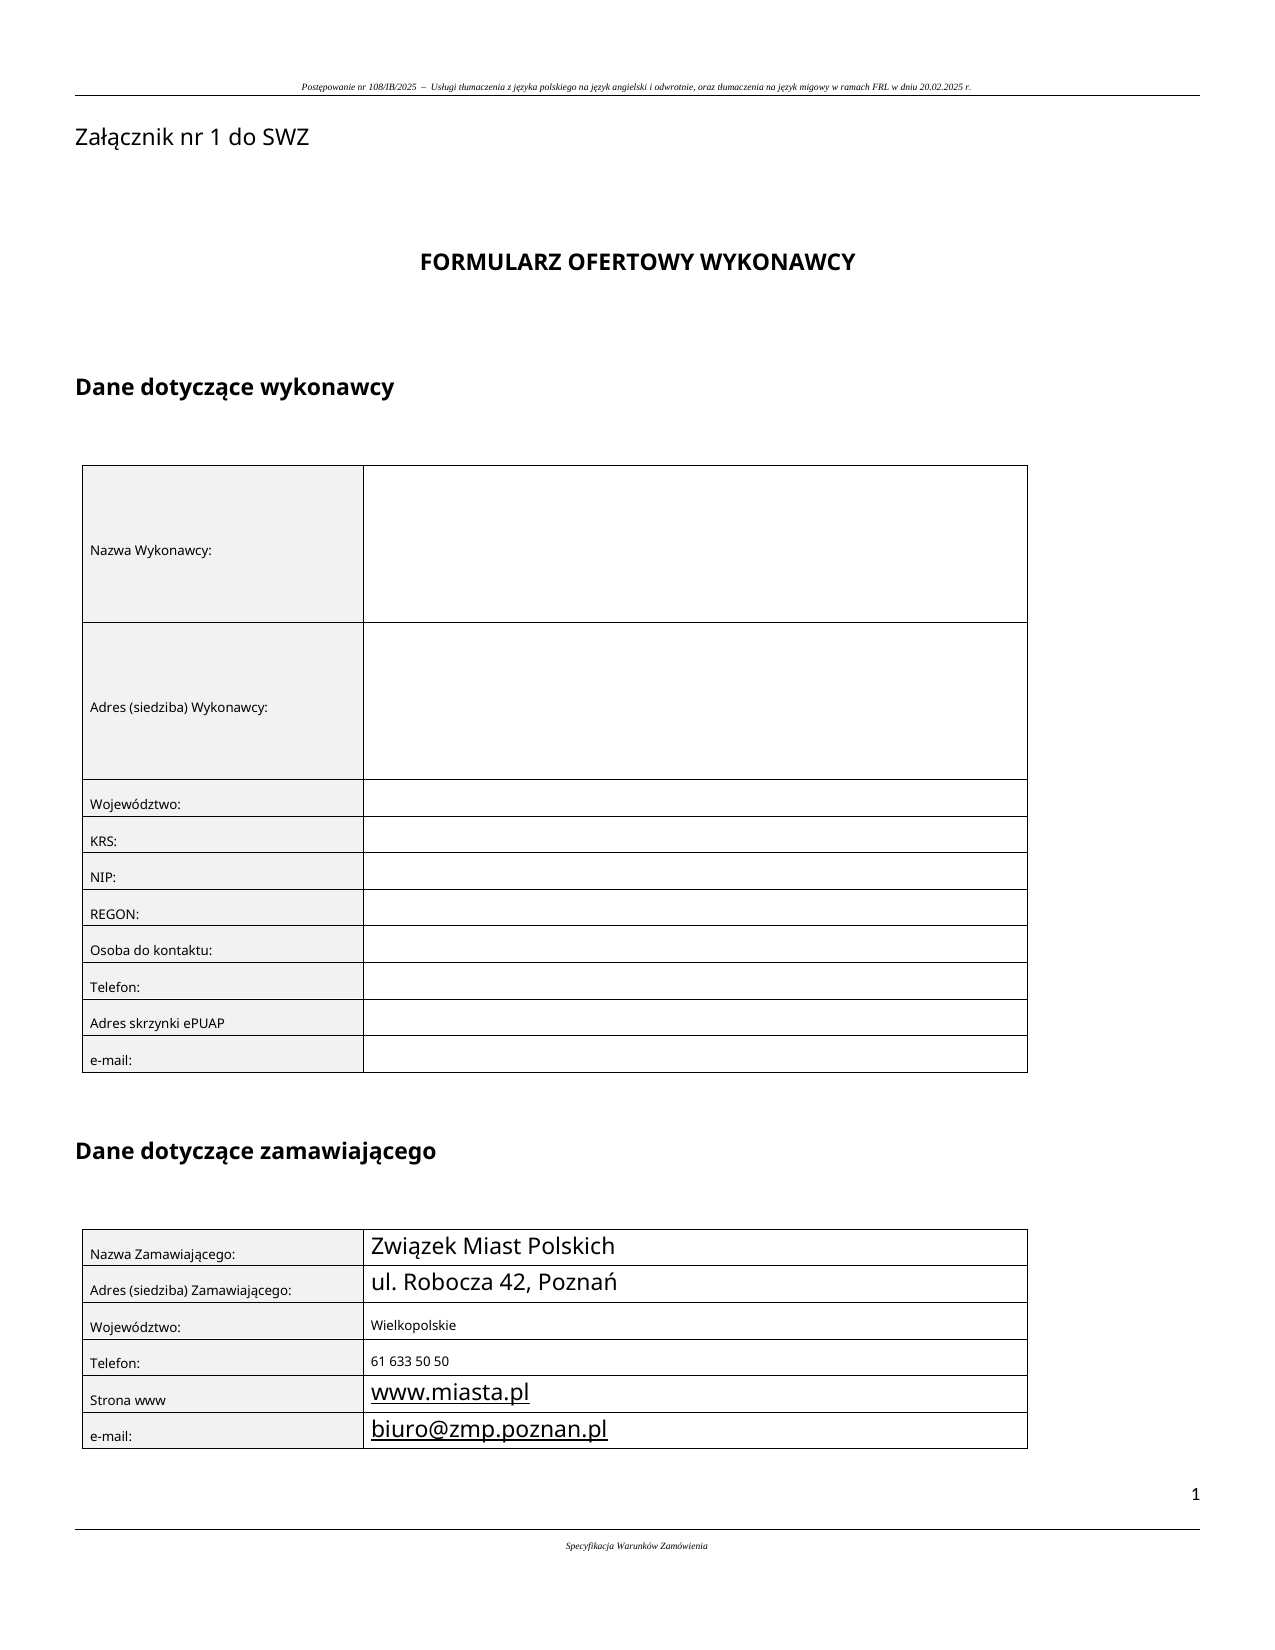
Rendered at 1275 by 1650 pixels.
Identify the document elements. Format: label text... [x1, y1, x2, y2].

table_cell Adres skrzynki ePUAP [83, 1000, 363, 1035]
table_cell Województwo: [83, 1303, 363, 1338]
table_cell Adres (siedziba) Wykonawcy: [83, 623, 363, 779]
table_cell biuro@zmp.poznan.pl [364, 1413, 1027, 1448]
table_cell [364, 890, 1027, 925]
table_header Nazwa Zamawiającego: [83, 1230, 363, 1265]
table_cell Województwo: [83, 780, 363, 816]
table_header Nazwa Wykonawcy: [83, 466, 363, 622]
table_cell [364, 623, 1027, 779]
table_cell Adres (siedziba) Zamawiającego: [83, 1266, 363, 1302]
table_cell [364, 1036, 1027, 1072]
table_cell [364, 817, 1027, 852]
table_cell [364, 1000, 1027, 1035]
table_cell 61 633 50 50 [364, 1340, 1027, 1375]
table_cell Telefon: [83, 963, 363, 998]
table_cell [364, 926, 1027, 962]
table_cell [364, 963, 1027, 998]
table_cell www.miasta.pl [364, 1376, 1027, 1412]
table_cell Telefon: [83, 1340, 363, 1375]
table_cell Wielkopolskie [364, 1303, 1027, 1338]
table_cell [364, 780, 1027, 816]
text Załącznik nr 1 do SWZ [75, 121, 1200, 152]
table_cell Strona www [83, 1376, 363, 1412]
table_cell ul. Robocza 42, Poznań [364, 1266, 1027, 1302]
table_cell e-mail: [83, 1413, 363, 1448]
text Dane dotyczące wykonawcy [75, 371, 1200, 402]
table_cell Osoba do kontaktu: [83, 926, 363, 962]
text Dane dotyczące zamawiającego [75, 1135, 1200, 1166]
table_header [364, 466, 1027, 622]
table_header Związek Miast Polskich [364, 1230, 1027, 1265]
table_cell REGON: [83, 890, 363, 925]
text FORMULARZ OFERTOWY WYKONAWCY [75, 246, 1200, 277]
table_cell NIP: [83, 853, 363, 889]
table_cell e-mail: [83, 1036, 363, 1072]
table_cell [364, 853, 1027, 889]
table_cell KRS: [83, 817, 363, 852]
